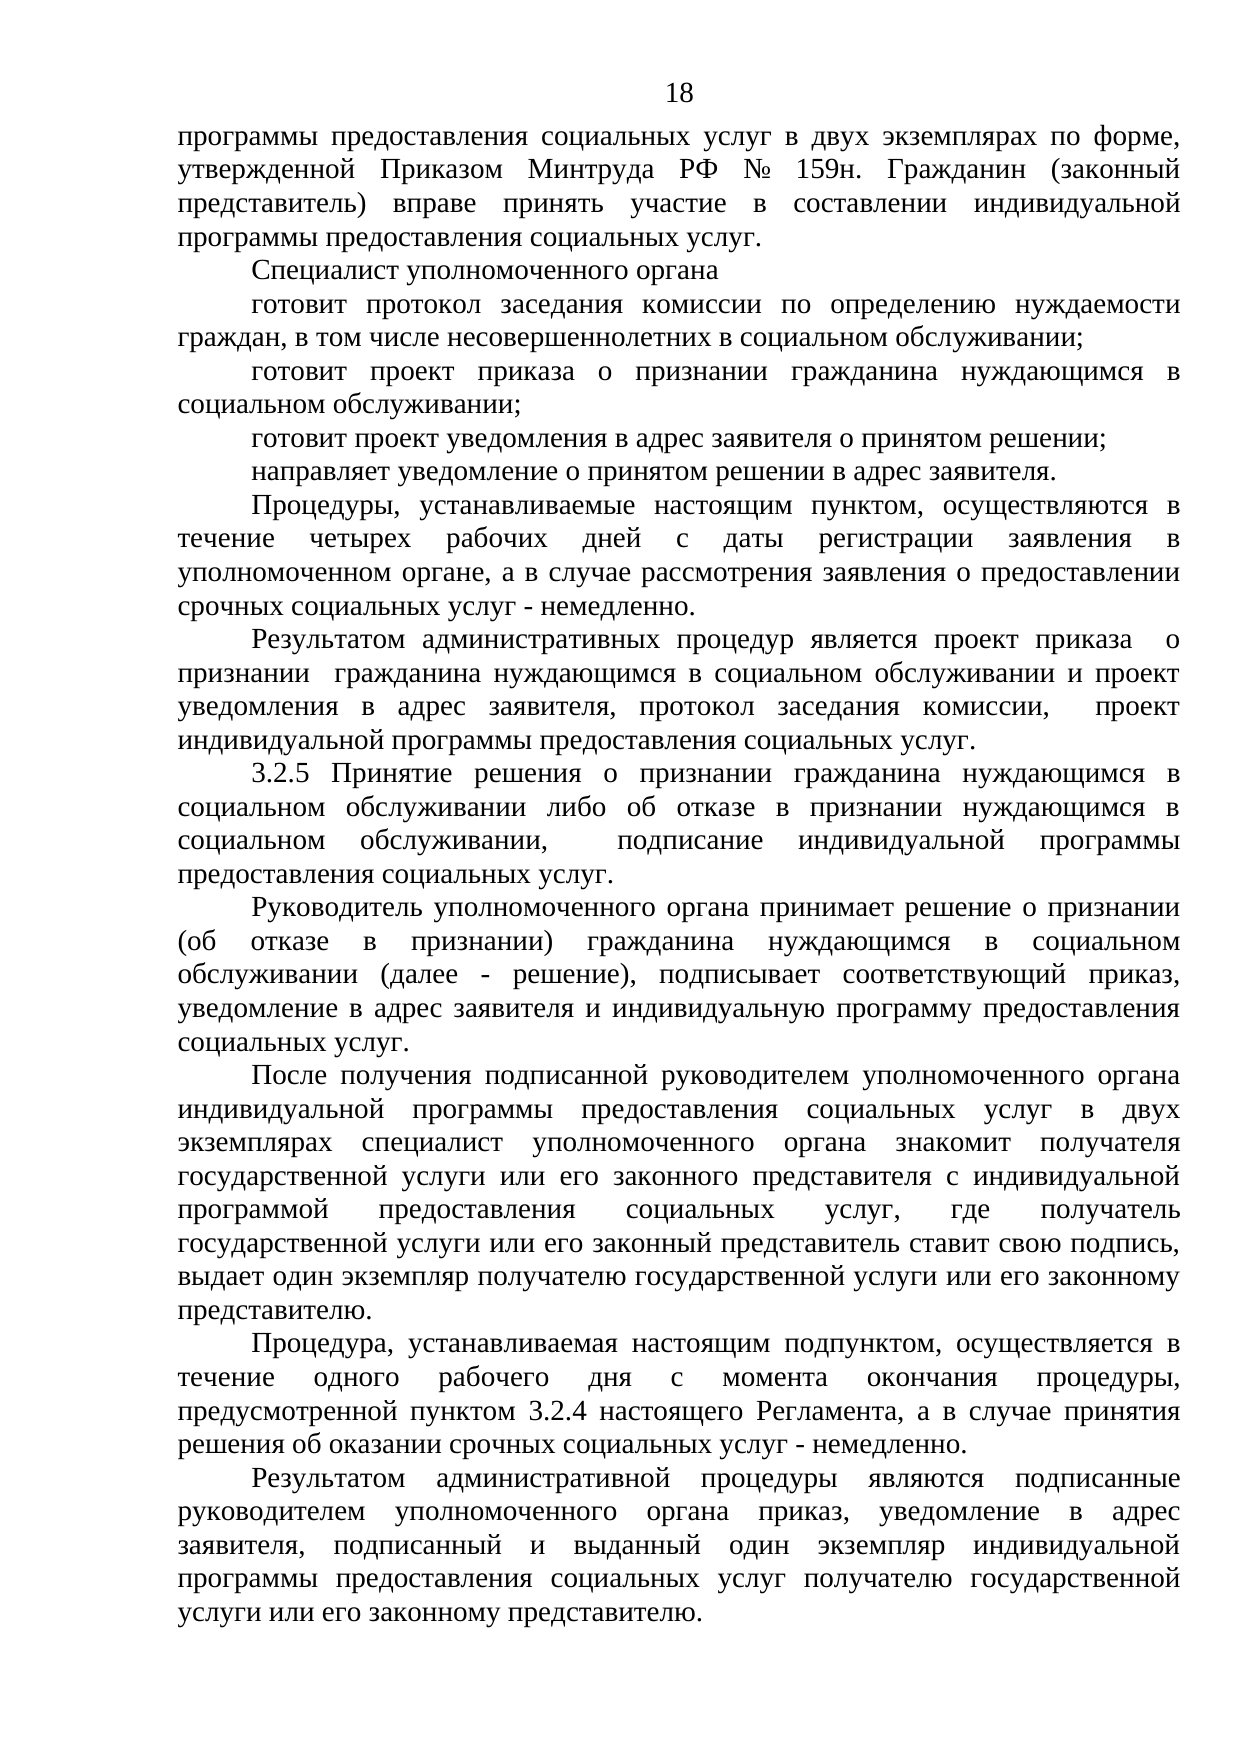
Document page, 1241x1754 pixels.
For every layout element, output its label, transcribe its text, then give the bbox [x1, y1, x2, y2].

text Процедуры, устанавливаемые настоящим пунктом, осуществляются в течение четырех рабочих дней с даты регистрации заявления в уполномоченном органе, а в случае рассмотрения заявления о предоставлении срочных социальных услуг - немедленно. [177, 487, 1181, 621]
text Специалист уполномоченного органа [177, 252, 1181, 286]
text Процедура, устанавливаемая настоящим подпунктом, осуществляется в течение одного рабочего дня с момента окончания процедуры, предусмотренной пунктом 3.2.4 настоящего Регламента, а в случае принятия решения об оказании срочных социальных услуг - немедленно. [177, 1326, 1181, 1460]
text 3.2.5 Принятие решения о признании гражданина нуждающимся в социальном обслуживании либо об отказе в признании нуждающимся в социальном обслуживании, подписание индивидуальной программы предоставления социальных услуг. [177, 755, 1181, 889]
text готовит проект уведомления в адрес заявителя о принятом решении; [177, 420, 1181, 453]
text После получения подписанной руководителем уполномоченного органа индивидуальной программы предоставления социальных услуг в двух экземплярах специалист уполномоченного органа знакомит получателя государственной услуги или его законного представителя с индивидуальной программой предоставления социальных услуг, где получатель государственной услуги или его законный представитель ставит свою подпись, выдает один экземпляр получателю государственной услуги или его законному представителю. [177, 1057, 1181, 1326]
text готовит проект приказа о признании гражданина нуждающимся в социальном обслуживании; [177, 353, 1181, 420]
text Результатом административной процедуры являются подписанные руководителем уполномоченного органа приказ, уведомление в адрес заявителя, подписанный и выданный один экземпляр индивидуальной программы предоставления социальных услуг получателю государственной услуги или его законному представителю. [177, 1460, 1181, 1627]
text готовит протокол заседания комиссии по определению нуждаемости граждан, в том числе несовершеннолетних в социальном обслуживании; [177, 286, 1181, 353]
text Результатом административных процедур является проект приказа о признании гражданина нуждающимся в социальном обслуживании и проект уведомления в адрес заявителя, протокол заседания комиссии, проект индивидуальной программы предоставления социальных услуг. [177, 621, 1181, 755]
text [177, 118, 1181, 252]
text направляет уведомление о принятом решении в адрес заявителя. [177, 453, 1181, 487]
text Руководитель уполномоченного органа принимает решение о признании (об отказе в признании) гражданина нуждающимся в социальном обслуживании (далее - решение), подписывает соответствующий приказ, уведомление в адрес заявителя и индивидуальную программу предоставления социальных услуг. [177, 889, 1181, 1057]
